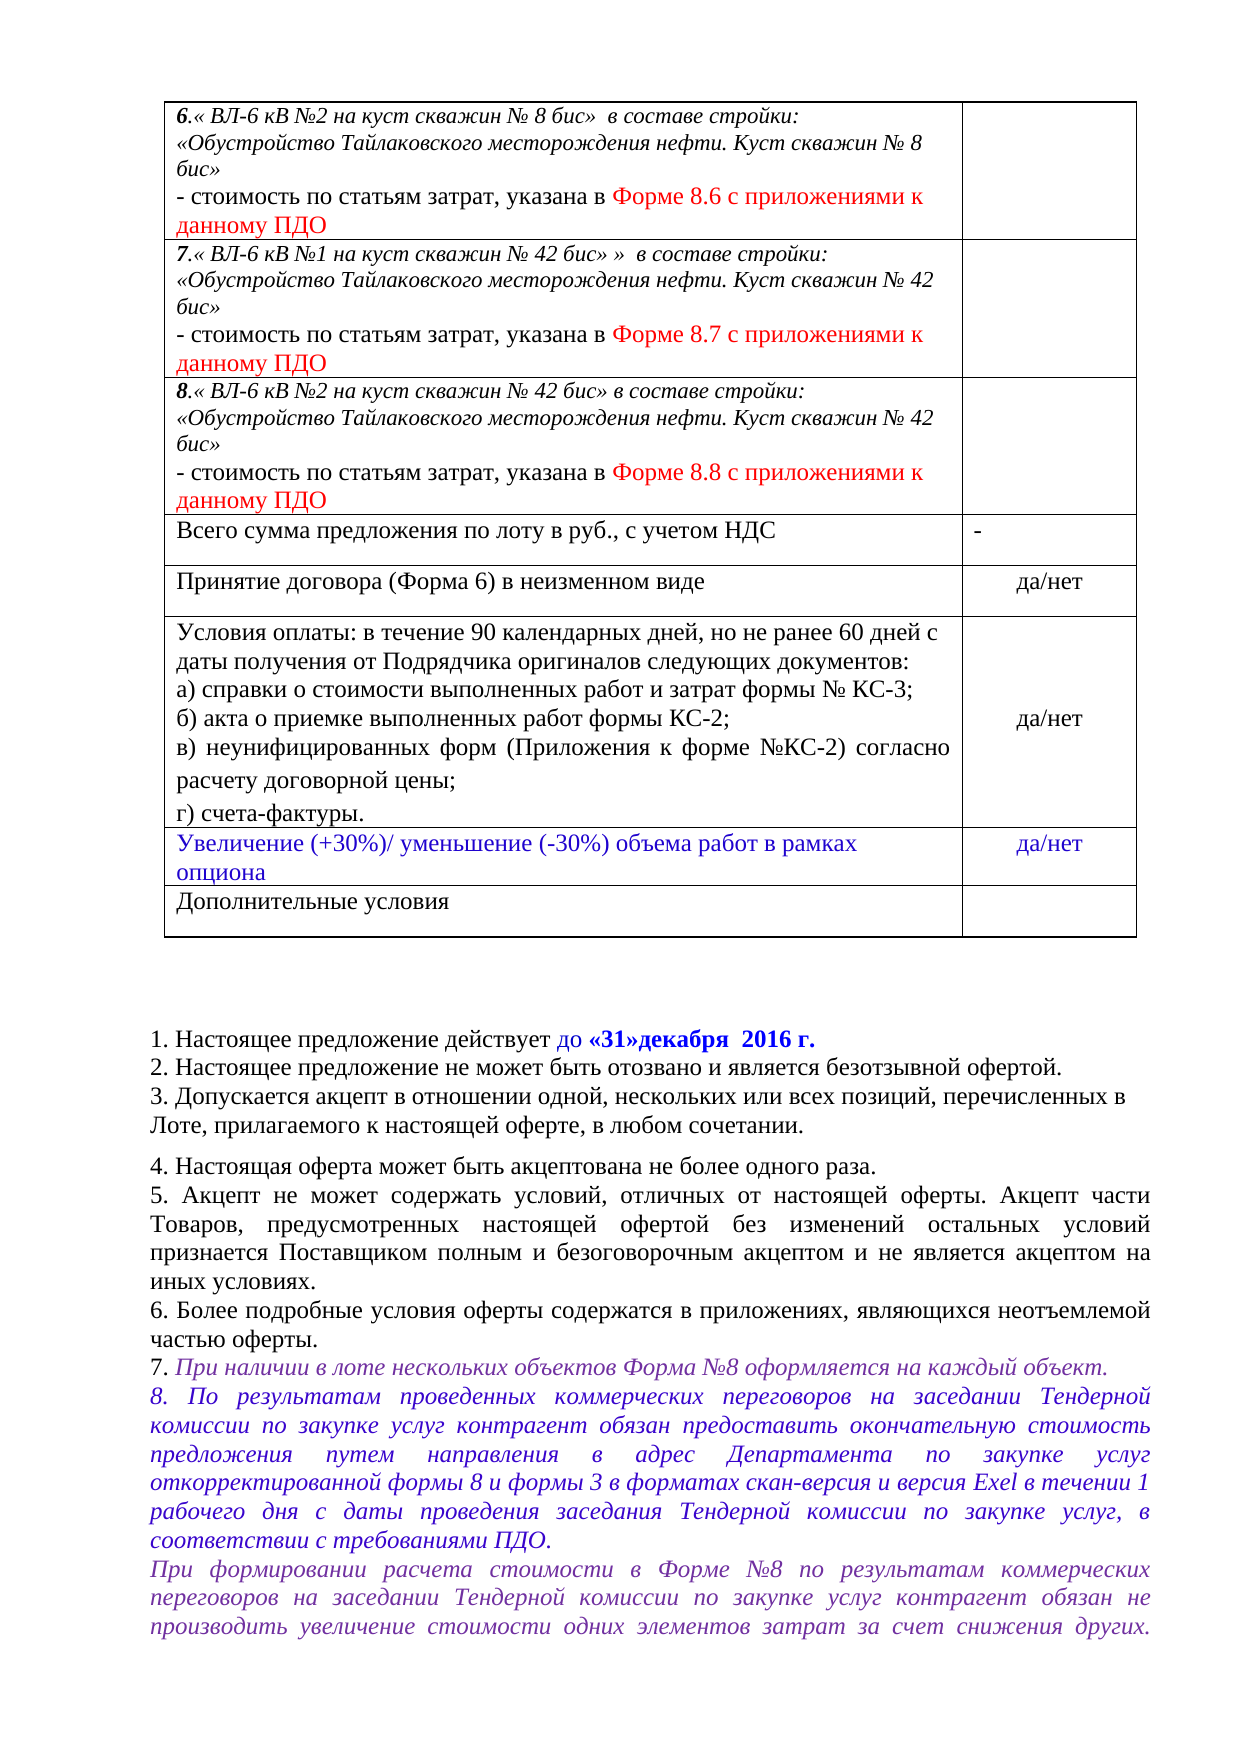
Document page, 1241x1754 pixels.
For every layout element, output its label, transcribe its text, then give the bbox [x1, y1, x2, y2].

table_cell Условия оплаты: в течение 90 календарных дней, но не ранее 60 дней с даты получения от Подрядчика оригиналов следующих документов: а) справки о стоимости выполненных работ и затрат формы № КС-3; б) акта о приемке выполненных работ формы КС-2; в) неунифицированных форм (Приложения к форме №КС-2) согласно расчету договорной цены; г) счета-фактуры. [165, 617, 962, 827]
text 3. Допускается акцепт в отношении одной, нескольких или всех позиций, перечисленных в Лоте, прилагаемого к настоящей оферте, в любом сочетании. [150, 1081, 1152, 1139]
text 6. Более подробные условия оферты содержатся в приложениях, являющихся неотъемлемой частью оферты. [150, 1295, 1152, 1352]
table_cell Дополнительные условия [165, 886, 962, 936]
table_cell Принятие договора (Форма 6) в неизменном виде [165, 566, 962, 616]
table_cell [963, 240, 1136, 377]
table_cell [963, 103, 1136, 239]
text 1. Настоящее предложение действует до «31»декабря 2016 г. [150, 1024, 1152, 1052]
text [150, 1554, 1152, 1640]
text 5. Акцепт не может содержать условий, отличных от настоящей оферты. Акцепт части Товаров, предусмотренных настоящей офертой без изменений остальных условий признается Поставщиком полным и безоговорочным акцептом и не является акцептом на иных условиях. [150, 1180, 1152, 1295]
text 4. Настоящая оферта может быть акцептована не более одного раза. [150, 1151, 1152, 1180]
table_cell [963, 378, 1136, 514]
table_cell да/нет [963, 617, 1136, 827]
table_cell Увеличение (+30%)/ уменьшение (-30%) объема работ в рамках опциона [165, 828, 962, 885]
text 8. По результатам проведенных коммерческих переговоров на заседании Тендерной комиссии по закупке услуг контрагент обязан предоставить окончательную стоимость предложения путем направления в адрес Департамента по закупке услуг откорректированной формы 8 и формы 3 в форматах скан-версия и версия Exel в течении 1 рабочего дня c даты проведения заседания Тендерной комиссии по закупке услуг, в соответствии с требованиями ПДО. [150, 1381, 1152, 1554]
table_cell [963, 886, 1136, 936]
table_cell да/нет [963, 828, 1136, 885]
text 2. Настоящее предложение не может быть отозвано и является безотзывной офертой. [150, 1052, 1152, 1081]
table_cell 7.« ВЛ-6 кВ №1 на куст скважин № 42 бис» » в составе стройки: «Обустройство Тайлаковского месторождения нефти. Куст скважин № 42 бис» - стоимость по статьям затрат, указана в Форме 8.7 с приложениями к данному ПДО [165, 240, 962, 377]
text 7. При наличии в лоте нескольких объектов Форма №8 оформляется на каждый объект. [150, 1352, 1152, 1381]
table_cell Всего сумма предложения по лоту в руб., с учетом НДС [165, 515, 962, 565]
table_cell да/нет [963, 566, 1136, 616]
table_cell 8.« ВЛ-6 кВ №2 на куст скважин № 42 бис» в составе стройки: «Обустройство Тайлаковского месторождения нефти. Куст скважин № 42 бис» - стоимость по статьям затрат, указана в Форме 8.8 с приложениями к данному ПДО [165, 378, 962, 514]
table_cell 6.« ВЛ-6 кВ №2 на куст скважин № 8 бис» в составе стройки: «Обустройство Тайлаковского месторождения нефти. Куст скважин № 8 бис» - стоимость по статьям затрат, указана в Форме 8.6 с приложениями к данному ПДО [165, 103, 962, 239]
table_cell - [963, 515, 1136, 565]
